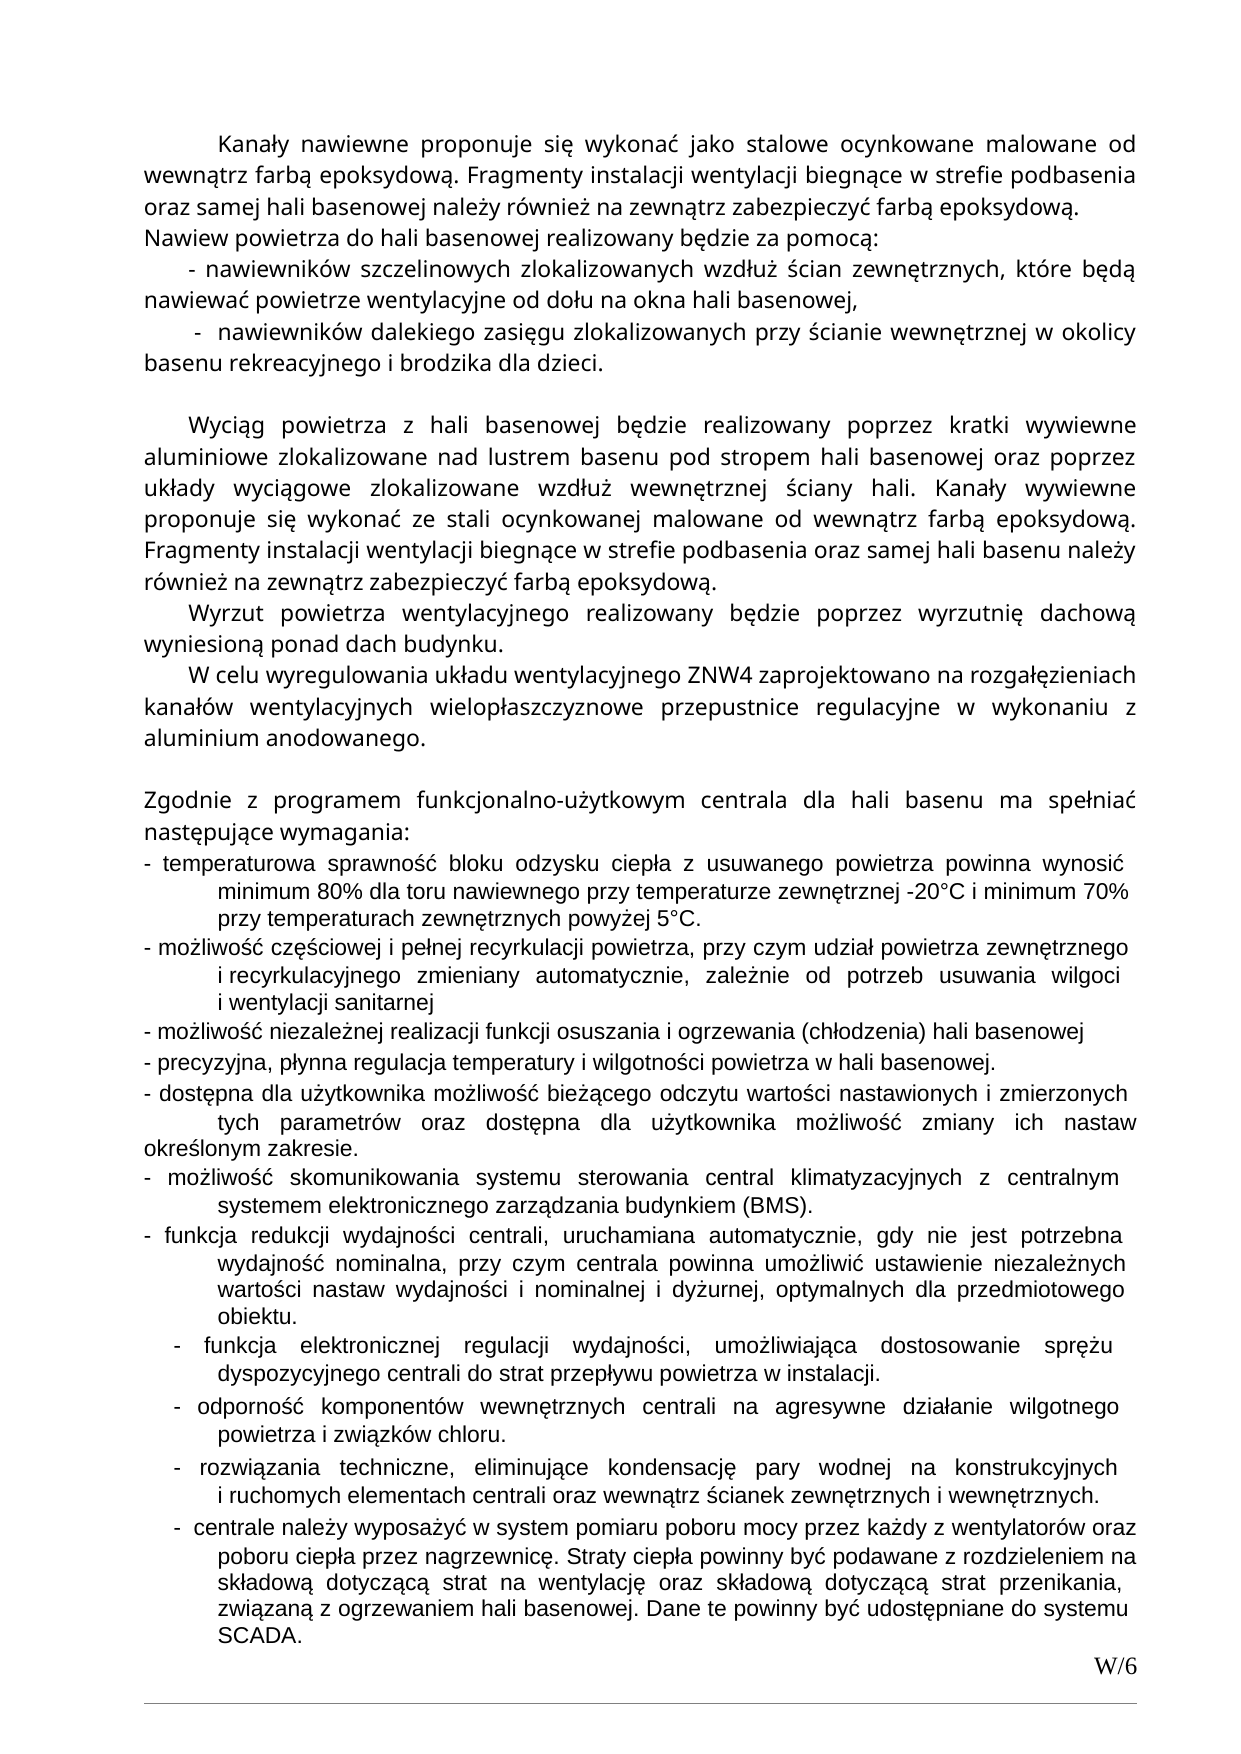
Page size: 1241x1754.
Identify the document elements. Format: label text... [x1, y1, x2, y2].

text - możliwość skomunikowania systemu sterowania central klimatyzacyjnych z centralnym systemem elektronicznego zarządzania budynkiem (BMS). [144, 1161, 1137, 1219]
text Kanały nawiewne proponuje się wykonać jako stalowe ocynkowane malowane od wewnątrz farbą epoksydową. Fragmenty instalacji wentylacji biegnące w strefie podbasenia oraz samej hali basenowej należy również na zewnątrz zabezpieczyć farbą epoksydową. [144, 128, 1137, 222]
text - nawiewników szczelinowych zlokalizowanych wzdłuż ścian zewnętrznych, które będą nawiewać powietrze wentylacyjne od dołu na okna hali basenowej, [144, 253, 1137, 316]
text - precyzyjna, płynna regulacja temperatury i wilgotności powietrza w hali basenowej. [144, 1046, 1137, 1077]
text - dostępna dla użytkownika możliwość bieżącego odczytu wartości nastawionych i zmierzonych tych parametrów oraz dostępna dla użytkownika możliwość zmiany ich nastaw określonym zakresie. [144, 1077, 1137, 1161]
text - funkcja elektronicznej regulacji wydajności, umożliwiająca dostosowanie sprężu dyspozycyjnego centrali do strat przepływu powietrza w instalacji. [173, 1329, 1137, 1387]
text Zgodnie z programem funkcjonalno-użytkowym centrala dla hali basenu ma spełniać następujące wymagania: [144, 784, 1137, 847]
text - odporność komponentów wewnętrznych centrali na agresywne działanie wilgotnego powietrza i związków chloru. [173, 1390, 1137, 1447]
text - możliwość niezależnej realizacji funkcji osuszania i ogrzewania (chłodzenia) hali basenowej [144, 1015, 1137, 1046]
text - temperaturowa sprawność bloku odzysku ciepła z usuwanego powietrza powinna wynosić minimum 80% dla toru nawiewnego przy temperaturze zewnętrznej -20°C i minimum 70% przy temperaturach zewnętrznych powyżej 5°C. [144, 847, 1137, 931]
text Wyrzut powietrza wentylacyjnego realizowany będzie poprzez wyrzutnię dachową wyniesioną ponad dach budynku. [144, 597, 1137, 659]
text - nawiewników dalekiego zasięgu zlokalizowanych przy ścianie wewnętrznej w okolicy basenu rekreacyjnego i brodzika dla dzieci. [144, 316, 1137, 378]
text - rozwiązania techniczne, eliminujące kondensację pary wodnej na konstrukcyjnych i ruchomych elementach centrali oraz wewnątrz ścianek zewnętrznych i wewnętrznych. [173, 1451, 1137, 1508]
text Wyciąg powietrza z hali basenowej będzie realizowany poprzez kratki wywiewne aluminiowe zlokalizowane nad lustrem basenu pod stropem hali basenowej oraz poprzez układy wyciągowe zlokalizowane wzdłuż wewnętrznej ściany hali. Kanały wywiewne proponuje się wykonać ze stali ocynkowanej malowane od wewnątrz farbą epoksydową. Fragmenty instalacji wentylacji biegnące w strefie podbasenia oraz samej hali basenu należy również na zewnątrz zabezpieczyć farbą epoksydową. [144, 409, 1137, 597]
text Nawiew powietrza do hali basenowej realizowany będzie za pomocą: [144, 222, 1137, 253]
text - centrale należy wyposażyć w system pomiaru poboru mocy przez każdy z wentylatorów oraz poboru ciepła przez nagrzewnicę. Straty ciepła powinny być podawane z rozdzieleniem na składową dotyczącą strat na wentylację oraz składową dotyczącą strat przenikania, związaną z ogrzewaniem hali basenowej. Dane te powinny być udostępniane do systemu SCADA. [173, 1511, 1137, 1648]
text - możliwość częściowej i pełnej recyrkulacji powietrza, przy czym udział powietrza zewnętrznego i recyrkulacyjnego zmieniany automatycznie, zależnie od potrzeb usuwania wilgoci i wentylacji sanitarnej [144, 931, 1137, 1015]
text - funkcja redukcji wydajności centrali, uruchamiana automatycznie, gdy nie jest potrzebna wydajność nominalna, przy czym centrala powinna umożliwić ustawienie niezależnych wartości nastaw wydajności i nominalnej i dyżurnej, optymalnych dla przedmiotowego obiektu. [144, 1219, 1137, 1329]
text W celu wyregulowania układu wentylacyjnego ZNW4 zaprojektowano na rozgałęzieniach kanałów wentylacyjnych wielopłaszczyznowe przepustnice regulacyjne w wykonaniu z aluminium anodowanego. [144, 659, 1137, 753]
